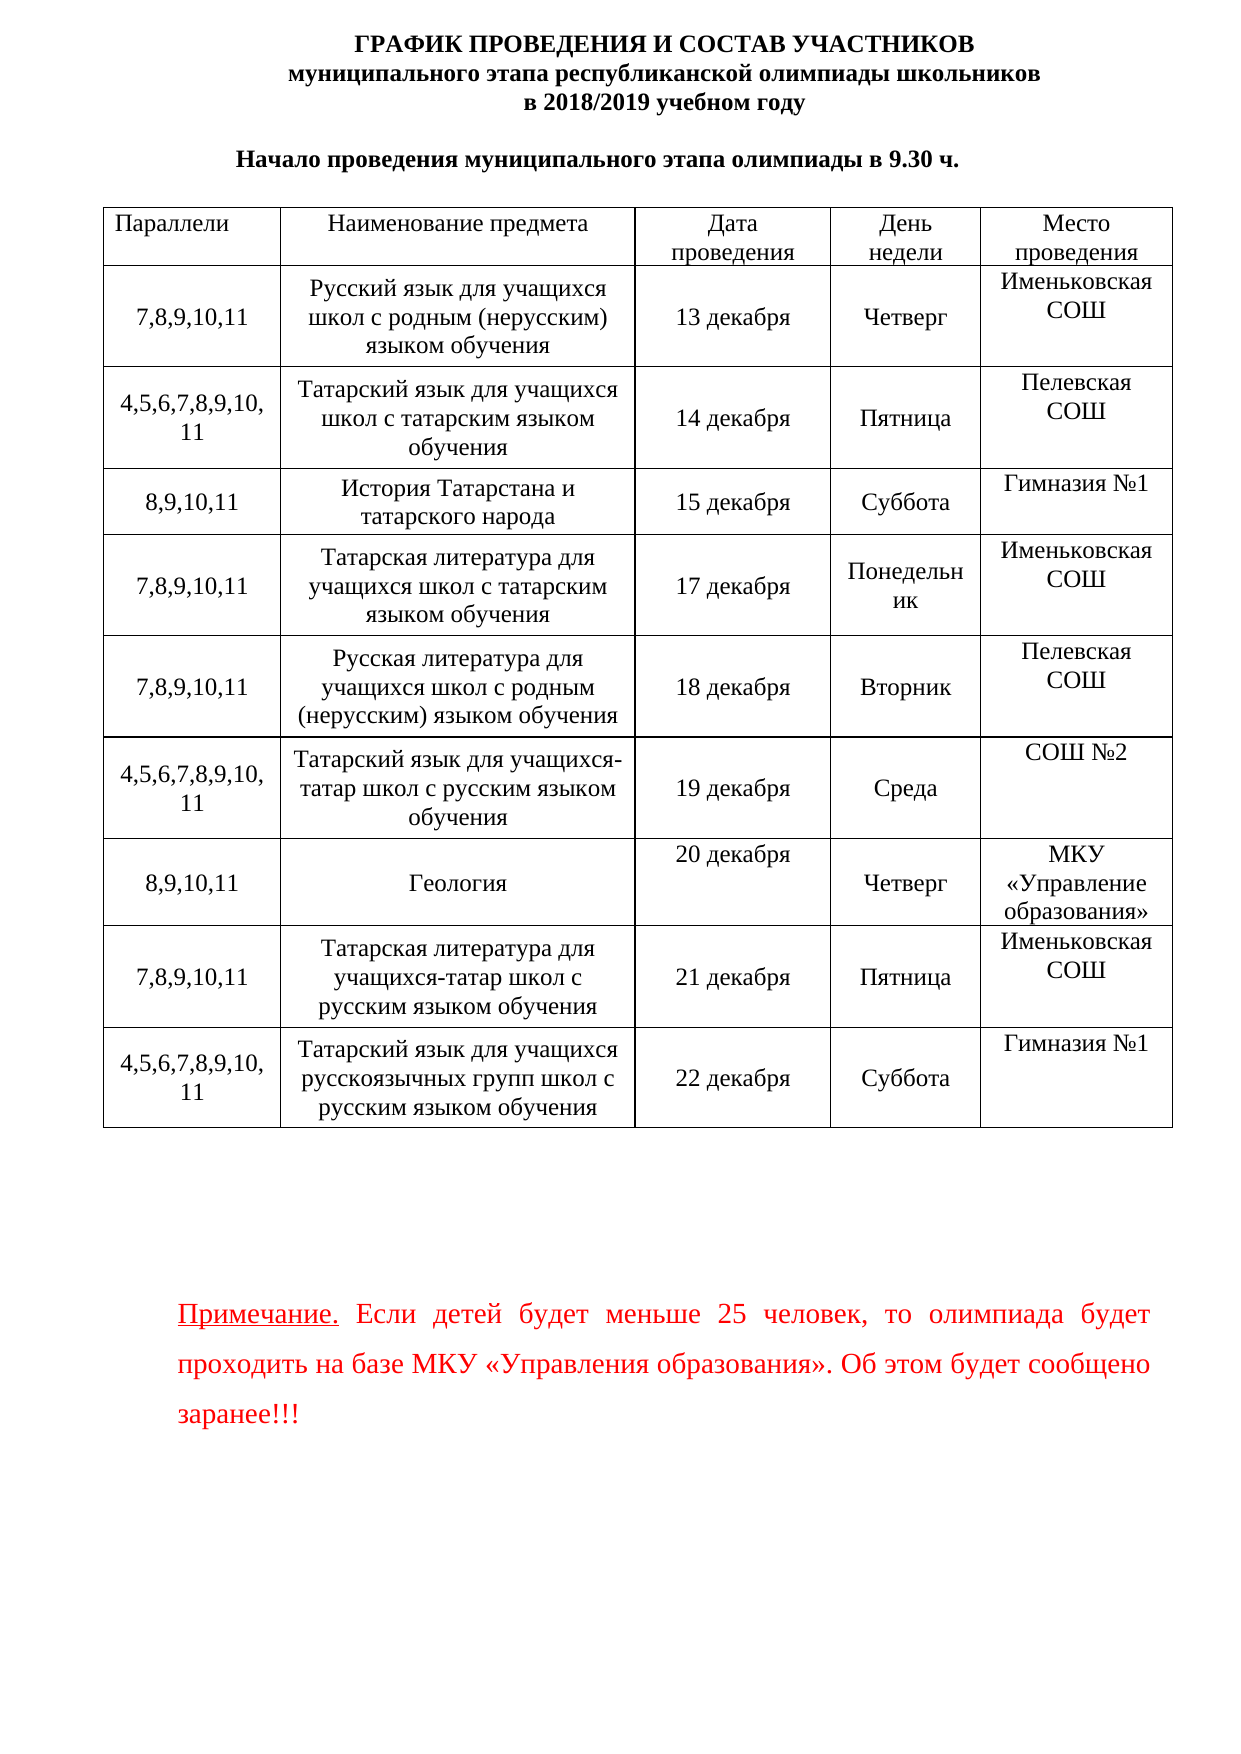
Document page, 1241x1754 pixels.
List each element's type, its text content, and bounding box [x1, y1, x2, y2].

table_cell Четверг [831, 839, 980, 925]
table_cell Гимназия №1 [981, 469, 1172, 534]
table_cell 15 декабря [636, 469, 830, 534]
table_cell 20 декабря [636, 839, 830, 925]
table_cell 4,5,6,7,8,9,10,11 [104, 1028, 280, 1127]
table_cell Именьковская СОШ [981, 926, 1172, 1027]
table_header Наименование предмета [281, 208, 634, 265]
table_cell Татарская литература для учащихся-татар школ с русским языком обучения [281, 926, 634, 1027]
table_cell 22 декабря [636, 1028, 830, 1127]
table_cell Пятница [831, 926, 980, 1027]
table_cell 7,8,9,10,11 [104, 636, 280, 736]
table_cell 7,8,9,10,11 [104, 266, 280, 366]
table_cell 8,9,10,11 [104, 839, 280, 925]
table_cell 4,5,6,7,8,9,10,11 [104, 738, 280, 838]
table_cell 18 декабря [636, 636, 830, 736]
table_cell Гимназия №1 [981, 1028, 1172, 1127]
text Примечание. Если детей будет меньше 25 человек, то олимпиада будет проходить на базе МКУ «Управления образования». Об этом будет сообщено заранее!!! [177, 1296, 1152, 1430]
table_cell Четверг [831, 266, 980, 366]
table_cell 13 декабря [636, 266, 830, 366]
table_cell История Татарстана и татарского народа [281, 469, 634, 534]
table_cell Понедельник [831, 535, 980, 635]
table_cell Пятница [831, 367, 980, 467]
table_cell Именьковская СОШ [981, 266, 1172, 366]
table_cell 19 декабря [636, 738, 830, 838]
table_cell Татарский язык для учащихся-татар школ с русским языком обучения [281, 738, 634, 838]
table_cell Среда [831, 738, 980, 838]
table_cell 4,5,6,7,8,9,10,11 [104, 367, 280, 467]
table_cell 17 декабря [636, 535, 830, 635]
table_cell Русский язык для учащихся школ с родным (нерусским) языком обучения [281, 266, 634, 366]
table_cell Русская литература для учащихся школ с родным (нерусским) языком обучения [281, 636, 634, 736]
table_cell Вторник [831, 636, 980, 736]
table_cell 14 декабря [636, 367, 830, 467]
text ГРАФИК ПРОВЕДЕНИЯ И СОСТАВ УЧАСТНИКОВ [177, 29, 1152, 58]
table_cell 7,8,9,10,11 [104, 926, 280, 1027]
text Начало проведения муниципального этапа олимпиады в 9.30 ч. [177, 144, 1152, 173]
table_cell Татарская литература для учащихся школ с татарским языком обучения [281, 535, 634, 635]
table_header Параллели [104, 208, 280, 265]
text муниципального этапа республиканской олимпиады школьников [177, 58, 1152, 87]
table_cell МКУ «Управление образования» [981, 839, 1172, 925]
text в 2018/2019 учебном году [177, 87, 1152, 116]
table_cell Суббота [831, 469, 980, 534]
table_cell Суббота [831, 1028, 980, 1127]
table_header День недели [831, 208, 980, 265]
table_cell СОШ №2 [981, 738, 1172, 838]
table_cell Геология [281, 839, 634, 925]
table_cell Татарский язык для учащихся школ с татарским языком обучения [281, 367, 634, 467]
table_cell Именьковская СОШ [981, 535, 1172, 635]
table_cell Пелевская СОШ [981, 636, 1172, 736]
table_cell Пелевская СОШ [981, 367, 1172, 467]
table_cell 21 декабря [636, 926, 830, 1027]
table_header Место проведения [981, 208, 1172, 265]
table_header Дата проведения [636, 208, 830, 265]
table_cell 7,8,9,10,11 [104, 535, 280, 635]
table_cell 8,9,10,11 [104, 469, 280, 534]
table_cell Татарский язык для учащихся русскоязычных групп школ с русским языком обучения [281, 1028, 634, 1127]
